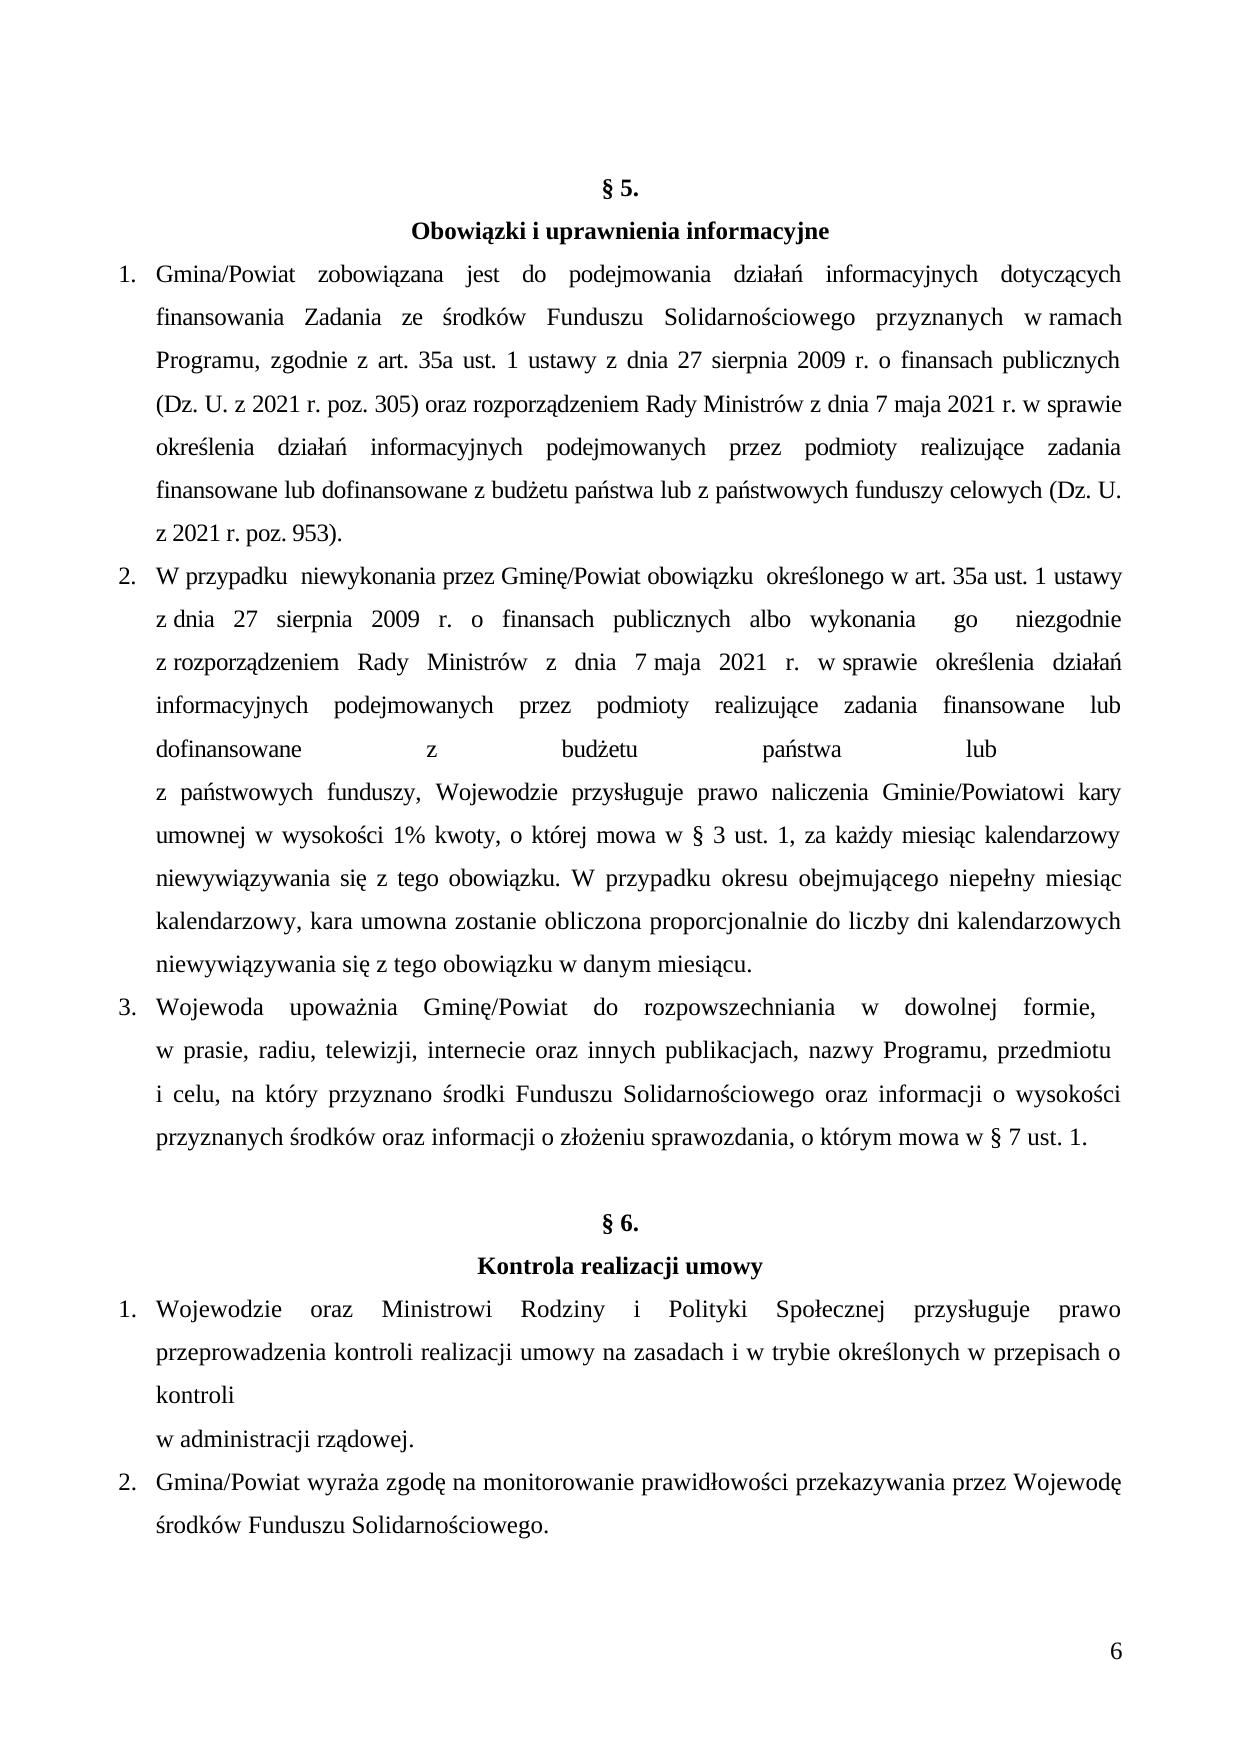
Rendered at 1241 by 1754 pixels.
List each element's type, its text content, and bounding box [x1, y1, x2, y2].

text Kontrola realizacji umowy [118, 1251, 1122, 1280]
list W przypadku niewykonania przez Gminę/Powiat obowiązku określonego w art. 35a ust. 1 ustawy z dnia 27 sierpnia 2009 r. o finansach publicznych albo wykonania go niezgodnie z rozporządzeniem Rady Ministrów z dnia 7 maja 2021 r. w sprawie określenia działań informacyjnych podejmowanych przez podmioty realizujące zadania finansowane lub dofinansowane z budżetu państwa lub z państwowych funduszy, Wojewodzie przysługuje prawo naliczenia Gminie/Powiatowi kary umownej w wysokości 1% kwoty, o której mowa w § 3 ust. 1, za każdy miesiąc kalendarzowy niewywiązywania się z tego obowiązku. W przypadku okresu obejmującego niepełny miesiąc kalendarzowy, kara umowna zostanie obliczona proporcjonalnie do liczby dni kalendarzowych niewywiązywania się z tego obowiązku w danym miesiącu. [118, 561, 1122, 978]
text § 6. [118, 1208, 1122, 1237]
list Gmina/Powiat zobowiązana jest do podejmowania działań informacyjnych dotyczących finansowania Zadania ze środków Funduszu Solidarnościowego przyznanych w ramach Programu, zgodnie z art. 35a ust. 1 ustawy z dnia 27 sierpnia 2009 r. o finansach publicznych (Dz. U. z 2021 r. poz. 305) oraz rozporządzeniem Rady Ministrów z dnia 7 maja 2021 r. w sprawie określenia działań informacyjnych podejmowanych przez podmioty realizujące zadania finansowane lub dofinansowane z budżetu państwa lub z państwowych funduszy celowych (Dz. U. z 2021 r. poz. 953). [118, 259, 1122, 547]
list Gmina/Powiat wyraża zgodę na monitorowanie prawidłowości przekazywania przez Wojewodę środków Funduszu Solidarnościowego. [118, 1467, 1122, 1539]
text § 5. [118, 173, 1122, 202]
list Wojewodzie oraz Ministrowi Rodziny i Polityki Społecznej przysługuje prawo przeprowadzenia kontroli realizacji umowy na zasadach i w trybie określonych w przepisach o kontroli w administracji rządowej. [118, 1294, 1122, 1452]
text Obowiązki i uprawnienia informacyjne [118, 216, 1122, 245]
list Wojewoda upoważnia Gminę/Powiat do rozpowszechniania w dowolnej formie, w prasie, radiu, telewizji, internecie oraz innych publikacjach, nazwy Programu, przedmiotu i celu, na który przyznano środki Funduszu Solidarnościowego oraz informacji o wysokości przyznanych środków oraz informacji o złożeniu sprawozdania, o którym mowa w § 7 ust. 1. [118, 992, 1122, 1151]
